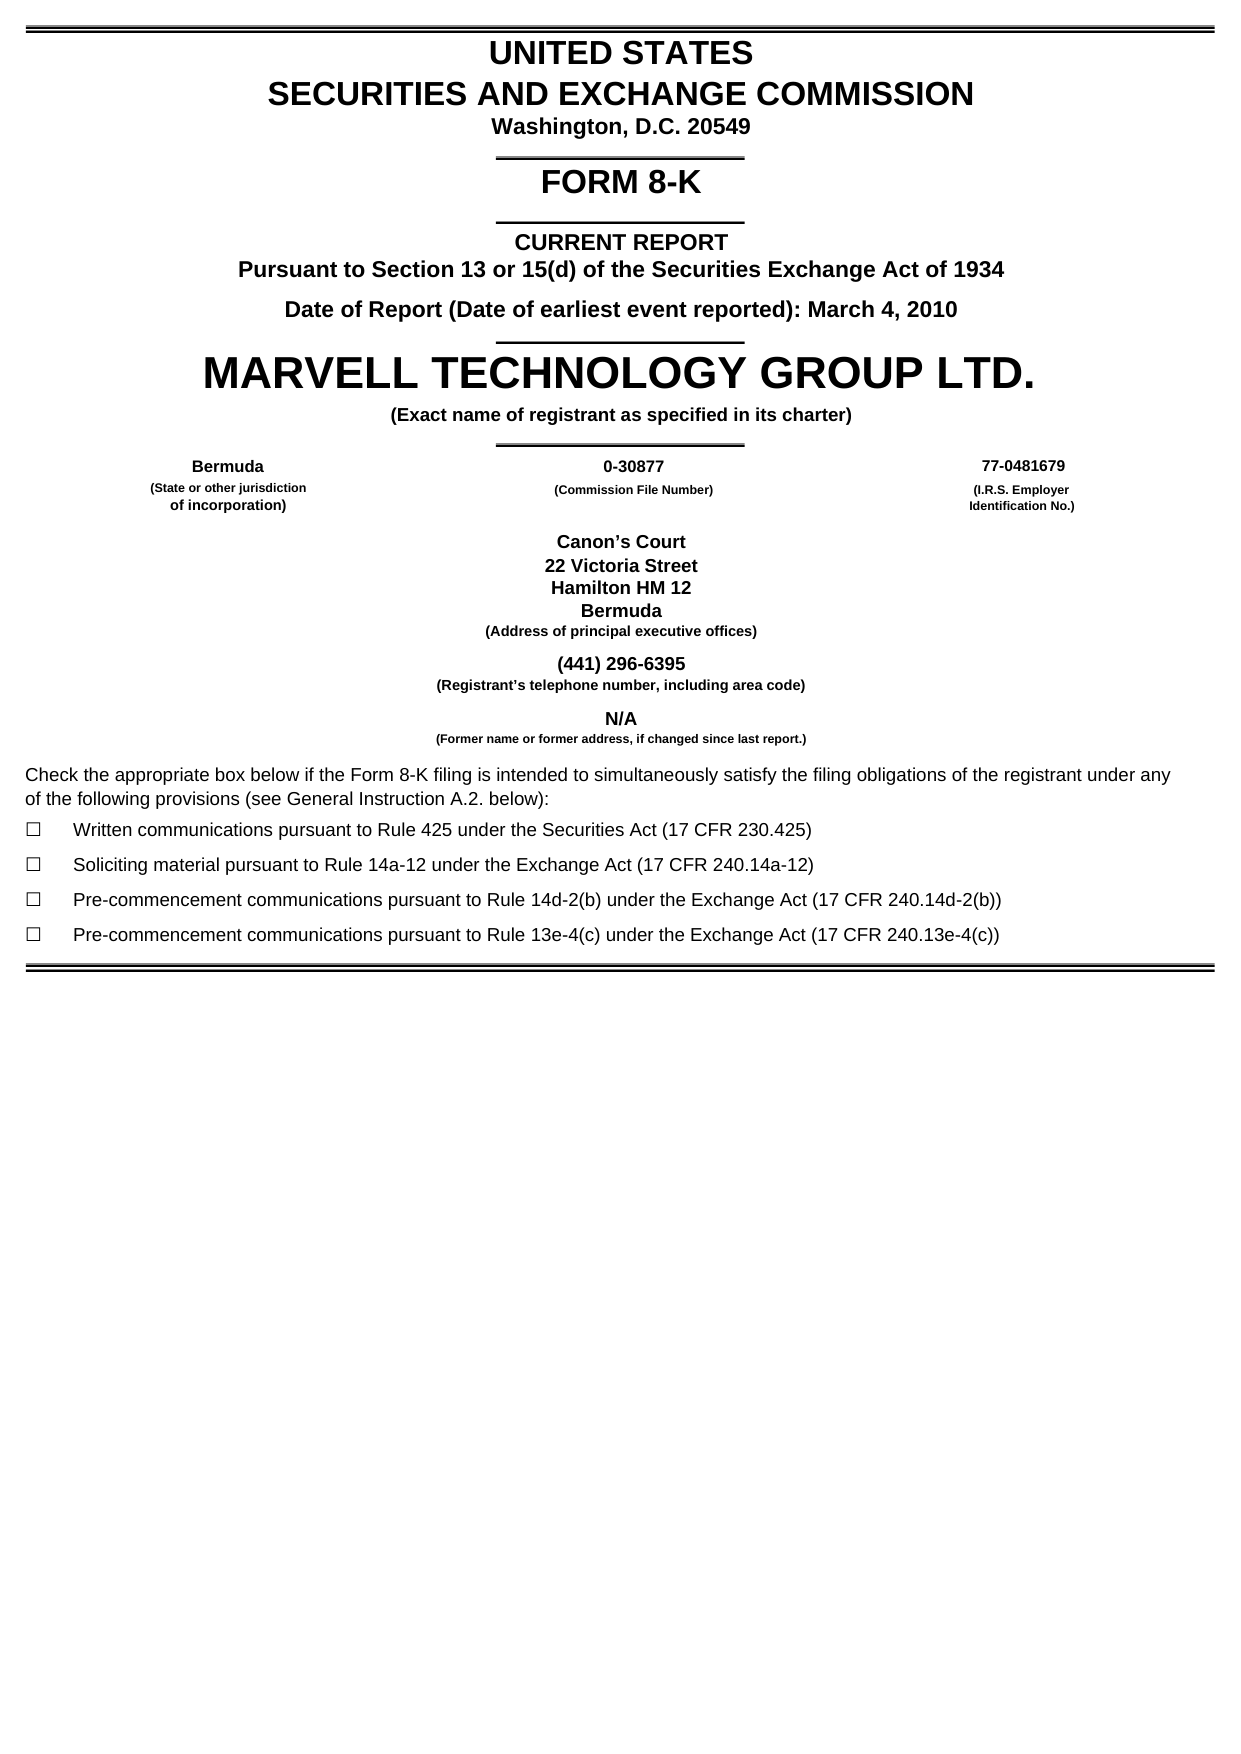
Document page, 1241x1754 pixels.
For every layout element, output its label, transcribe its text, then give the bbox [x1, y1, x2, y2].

list Written communications pursuant to Rule 425 under the Securities Act (17 CFR 230.425) [25, 816, 1182, 842]
picture [25, 963, 1215, 967]
text (Address of principal executive offices) [25, 622, 1217, 639]
list Pre-commencement communications pursuant to Rule 14d-2(b) under the Exchange Act (17 CFR 240.14d-2(b)) [25, 886, 1182, 912]
picture [495, 156, 745, 160]
text Washington, D.C. 20549 [25, 113, 1217, 139]
text UNITED STATES [25, 33, 1217, 71]
text Bermuda [192, 457, 527, 476]
text Pursuant to Section 13 or 15(d) of the Securities Exchange Act of 1934 [25, 256, 1217, 283]
text (Former name or former address, if changed since last report.) [25, 732, 1217, 746]
text (State or other jurisdiction [25, 481, 431, 495]
text 0-30877 [602, 457, 665, 476]
text Identification No.) [969, 499, 1182, 513]
list Soliciting material pursuant to Rule 14a-12 under the Exchange Act (17 CFR 240.14a-12) [25, 851, 1182, 877]
text 77-0481679 [982, 457, 1182, 475]
text FORM 8-K [25, 162, 1217, 201]
text Bermuda [25, 600, 1217, 621]
text CURRENT REPORT [25, 229, 1217, 255]
text Date of Report (Date of earliest event reported): March 4, 2010 [25, 296, 1217, 322]
text of incorporation) [25, 497, 431, 513]
text (Exact name of registrant as specified in its charter) [25, 404, 1217, 425]
text (I.R.S. Employer [973, 483, 1182, 497]
text Hamilton HM 12 [25, 577, 1217, 599]
picture [495, 443, 745, 447]
text MARVELL TECHNOLOGY GROUP LTD. [25, 347, 1213, 398]
text Check the appropriate box below if the Form 8-K filing is intended to simultaneously satisfy the filing obligations of the registrant under any of the following provisions (see General Instruction A.2. below): [25, 763, 1182, 809]
text 22 Victoria Street [25, 555, 1217, 576]
text (Registrant’s telephone number, including area code) [25, 677, 1217, 694]
text N/A [25, 708, 1217, 729]
text SECURITIES AND EXCHANGE COMMISSION [25, 74, 1217, 113]
picture [25, 25, 1215, 29]
text Canon’s Court [25, 531, 1217, 552]
text (441) 296-6395 [25, 653, 1217, 675]
list Pre-commencement communications pursuant to Rule 13e-4(c) under the Exchange Act (17 CFR 240.13e-4(c)) [25, 921, 1182, 947]
text (Commission File Number) [552, 483, 715, 497]
